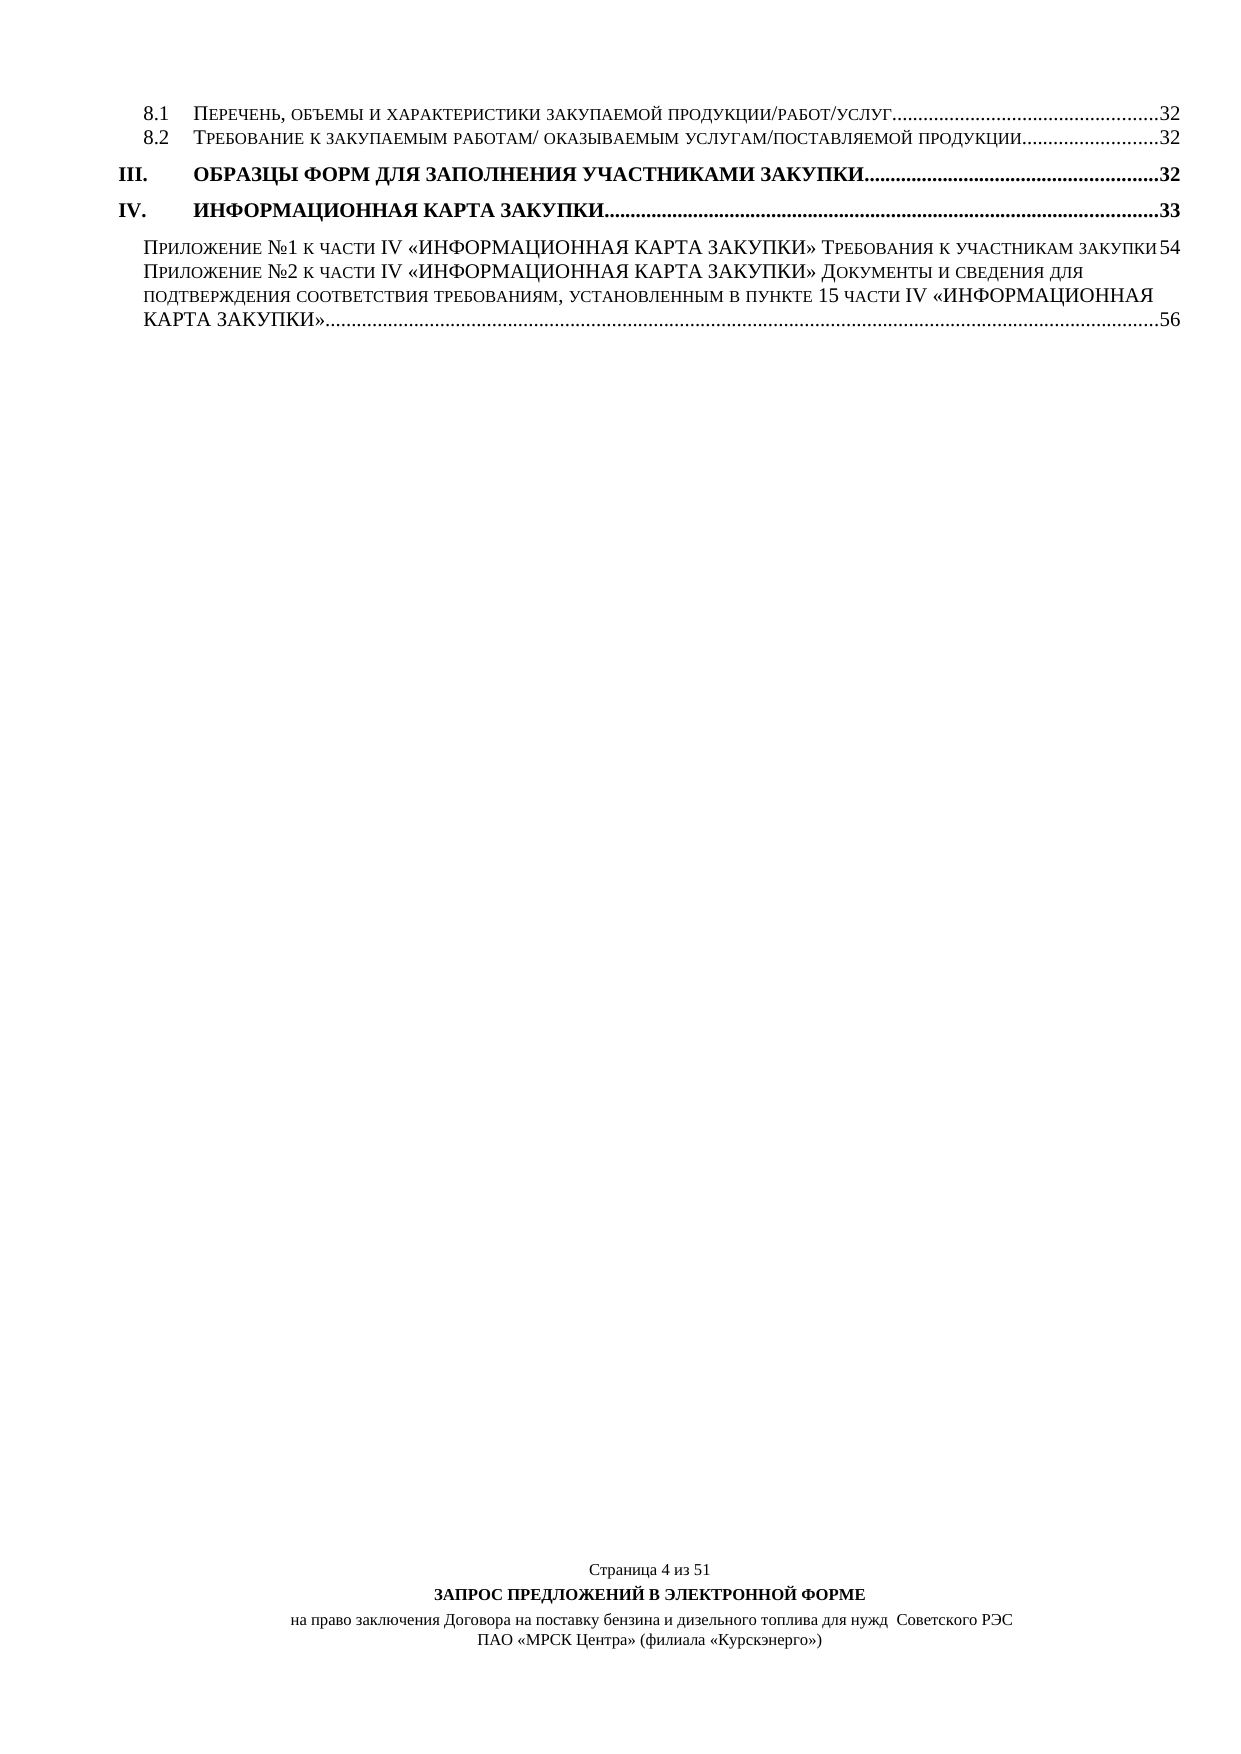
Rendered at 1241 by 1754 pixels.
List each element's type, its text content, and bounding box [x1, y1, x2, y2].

text Приложение №2 к части IV «ИНФОРМАЦИОННАЯ КАРТА ЗАКУПКИ» Документы и сведения для подтверждения соответствия требованиям, установленным в пункте 15 части IV «ИНФОРМАЦИОННАЯ КАРТА ЗАКУПКИ» 56 [143, 259, 1181, 331]
text III. ОБРАЗЦЫ ФОРМ ДЛЯ ЗАПОЛНЕНИЯ УЧАСТНИКАМИ ЗАКУПКИ 32 [118, 162, 1181, 186]
text 8.2 Требование к закупаемым работам/ оказываемым услугам/поставляемой продукции 32 [143, 125, 1181, 149]
text Приложение №1 к части IV «ИНФОРМАЦИОННАЯ КАРТА ЗАКУПКИ» Требования к участникам закупки 54 [143, 235, 1181, 259]
text IV. ИНФОРМАЦИОННАЯ КАРТА ЗАКУПКИ 33 [118, 198, 1181, 222]
text 8.1 Перечень, объемы и характеристики закупаемой продукции/работ/услуг 32 [143, 101, 1181, 125]
